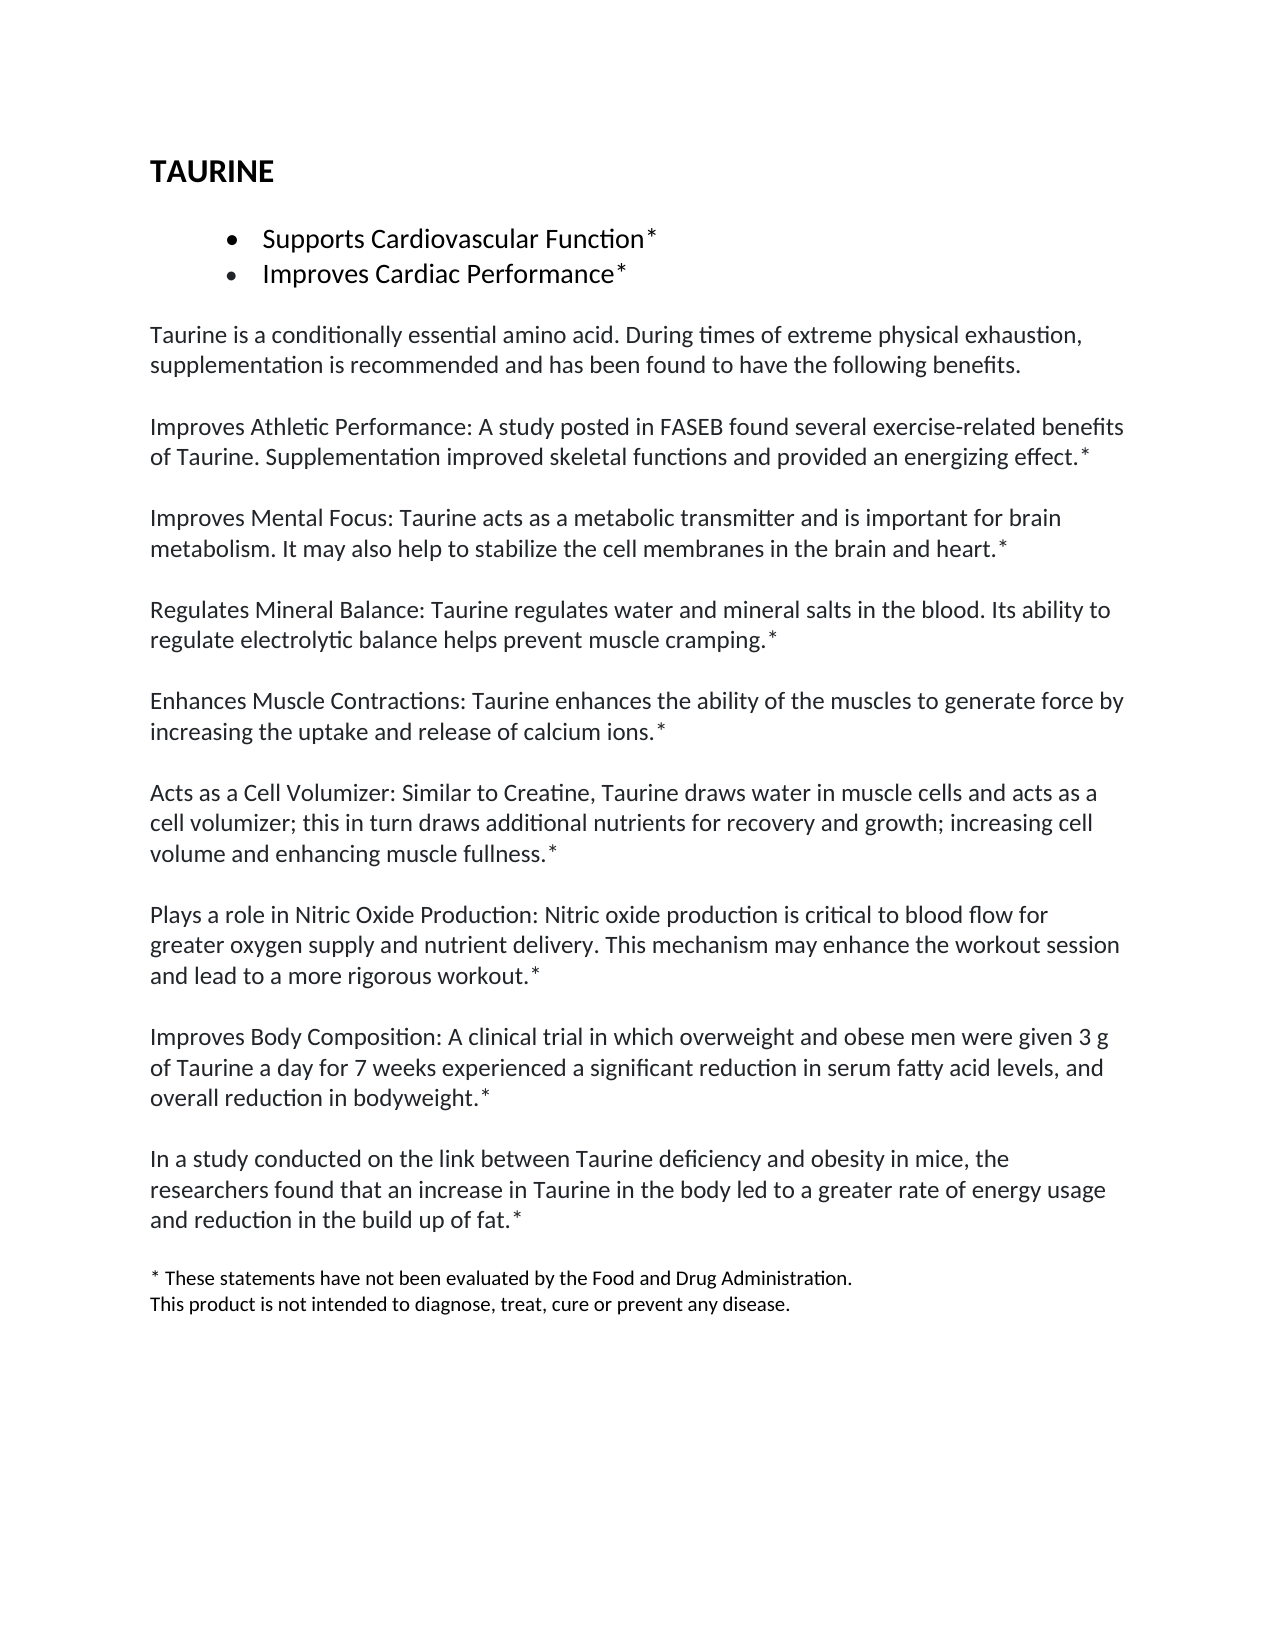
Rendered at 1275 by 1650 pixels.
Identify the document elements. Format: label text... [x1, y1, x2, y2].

text Improves Body Composition: A clinical trial in which overweight and obese men were given 3 g of Taurine a day for 7 weeks experienced a significant reduction in serum fatty acid levels, and overall reduction in bodyweight.* [150, 1021, 1125, 1113]
text In a study conducted on the link between Taurine deficiency and obesity in mice, the researchers found that an increase in Taurine in the body led to a greater rate of energy usage and reduction in the build up of fat.* [150, 1143, 1125, 1235]
text Regulates Mineral Balance: Taurine regulates water and mineral salts in the blood. Its ability to regulate electrolytic balance helps prevent muscle cramping.* [150, 594, 1125, 655]
text Improves Athletic Performance: A study posted in FASEB found several exercise-related benefits of Taurine. Supplementation improved skeletal functions and provided an energizing effect.* [150, 411, 1125, 472]
text Improves Mental Focus: Taurine acts as a metabolic transmitter and is important for brain metabolism. It may also help to stabilize the cell membranes in the brain and heart.* [150, 502, 1125, 563]
list Supports Cardiovascular Function* [225, 221, 1125, 256]
text * These statements have not been evaluated by the Food and Drug Administration. [150, 1265, 1125, 1291]
text TAURINE [150, 150, 1125, 191]
text Enhances Muscle Contractions: Taurine enhances the ability of the muscles to generate force by increasing the uptake and release of calcium ions.* [150, 685, 1125, 746]
text Taurine is a conditionally essential amino acid. During times of extreme physical exhaustion, supplementation is recommended and has been found to have the following benefits. [150, 319, 1125, 380]
list Improves Cardiac Performance* [225, 256, 1125, 290]
text Plays a role in Nitric Oxide Production: Nitric oxide production is critical to blood flow for greater oxygen supply and nutrient delivery. This mechanism may enhance the workout session and lead to a more rigorous workout.* [150, 899, 1125, 991]
text Acts as a Cell Volumizer: Similar to Creatine, Taurine draws water in muscle cells and acts as a cell volumizer; this in turn draws additional nutrients for recovery and growth; increasing cell volume and enhancing muscle fullness.* [150, 777, 1125, 868]
text This product is not intended to diagnose, treat, cure or prevent any disease. [150, 1291, 1125, 1316]
